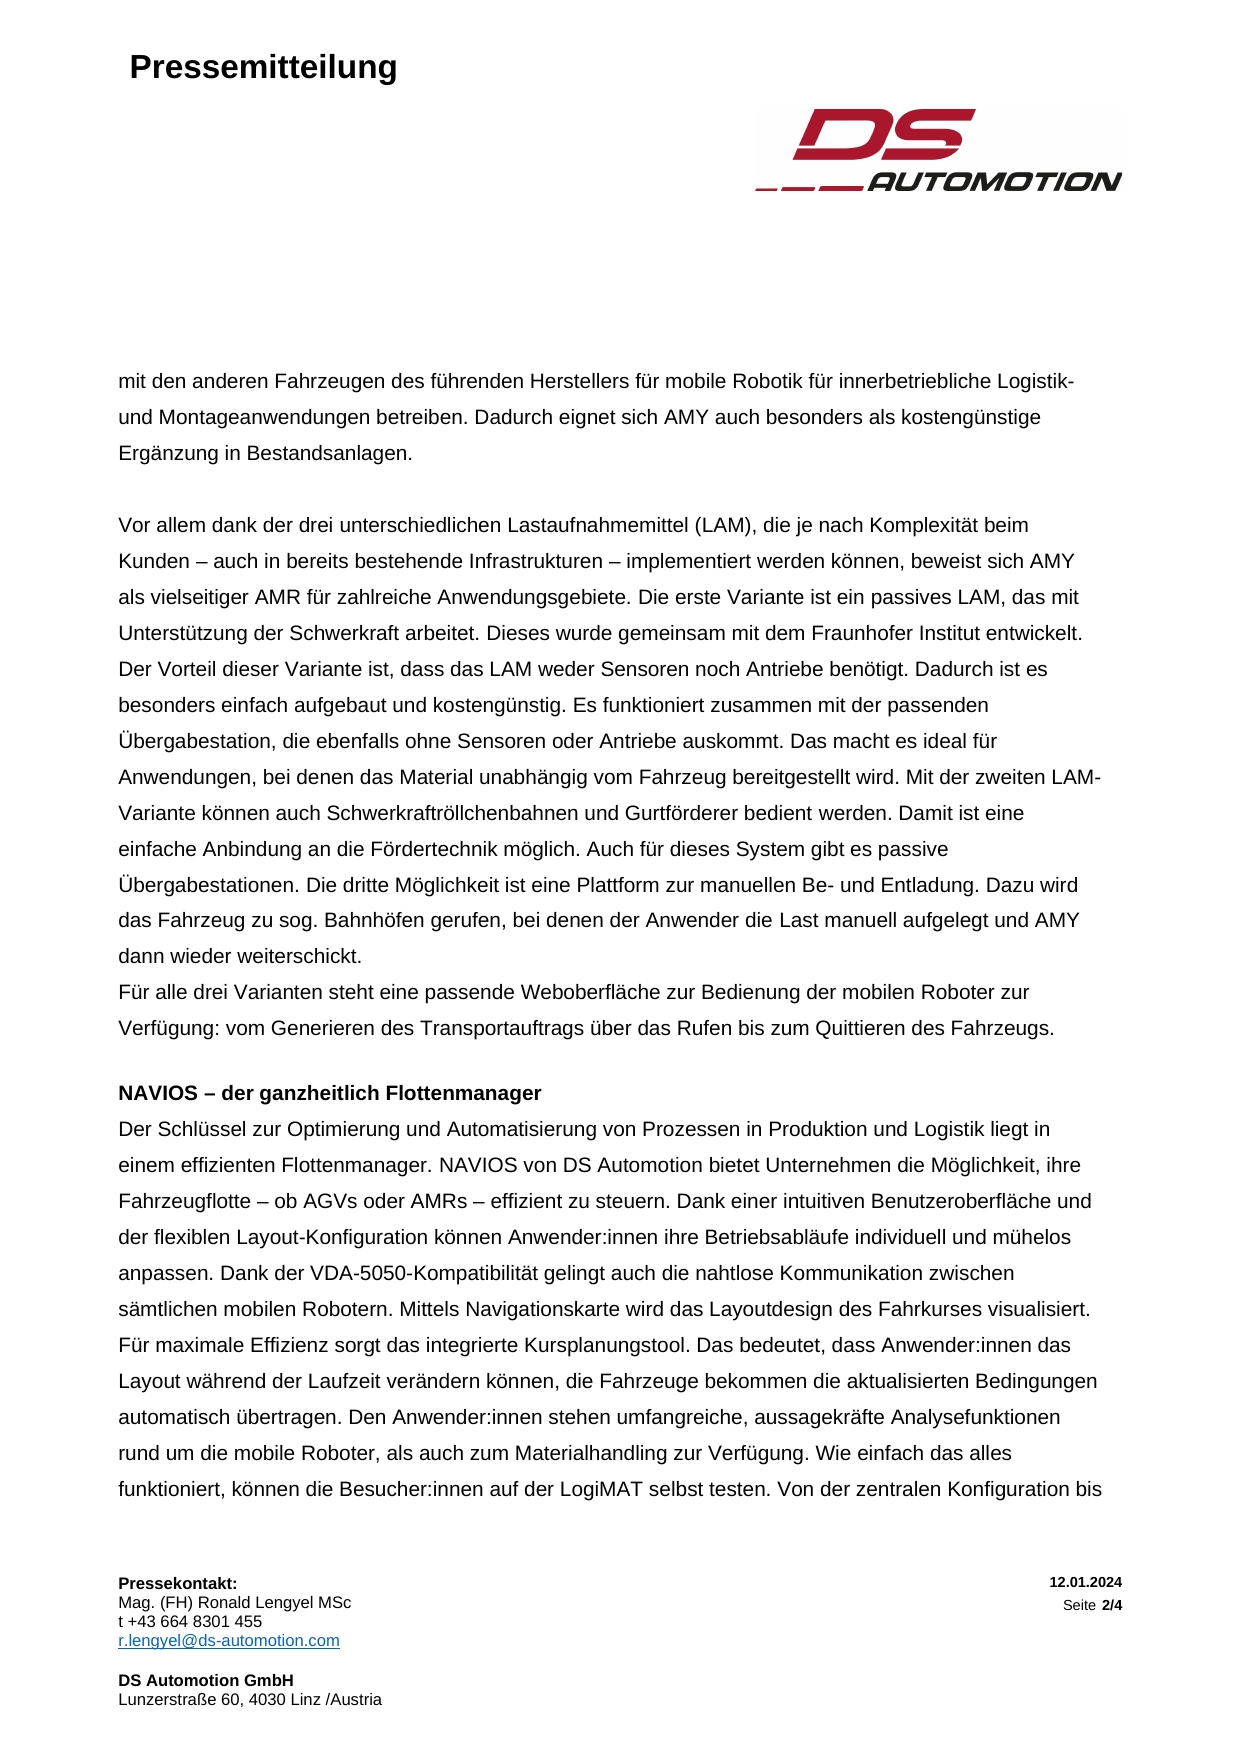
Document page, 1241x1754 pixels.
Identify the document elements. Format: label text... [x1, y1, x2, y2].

picture [755, 109, 1123, 191]
text Für alle drei Varianten steht eine passende Weboberfläche zur Bedienung der mobilen Roboter zur Verfügung: vom Generieren des Transportauftrags über das Rufen bis zum Quittieren des Fahrzeugs. [118, 980, 1107, 1040]
text Vor allem dank der drei unterschiedlichen Lastaufnahmemittel (LAM), die je nach Komplexität beim Kunden – auch in bereits bestehende Infrastrukturen – implementiert werden können, beweist sich AMY als vielseitiger AMR für zahlreiche Anwendungsgebiete. Die erste Variante ist ein passives LAM, das mit Unterstützung der Schwerkraft arbeitet. Dieses wurde gemeinsam mit dem Fraunhofer Institut entwickelt. Der Vorteil dieser Variante ist, dass das LAM weder Sensoren noch Antriebe benötigt. Dadurch ist es besonders einfach aufgebaut und kostengünstig. Es funktioniert zusammen mit der passenden Übergabestation, die ebenfalls ohne Sensoren oder Antriebe auskommt. Das macht es ideal für Anwendungen, bei denen das Material unabhängig vom Fahrzeug bereitgestellt wird. Mit der zweiten LAM-Variante können auch Schwerkraftröllchenbahnen und Gurtförderer bedient werden. Damit ist eine einfache Anbindung an die Fördertechnik möglich. Auch für dieses System gibt es passive Übergabestationen. Die dritte Möglichkeit ist eine Plattform zur manuellen Be- und Entladung. Dazu wird das Fahrzeug zu sog. Bahnhöfen gerufen, bei denen der Anwender die Last manuell aufgelegt und AMY dann wieder weiterschickt. [118, 513, 1107, 968]
